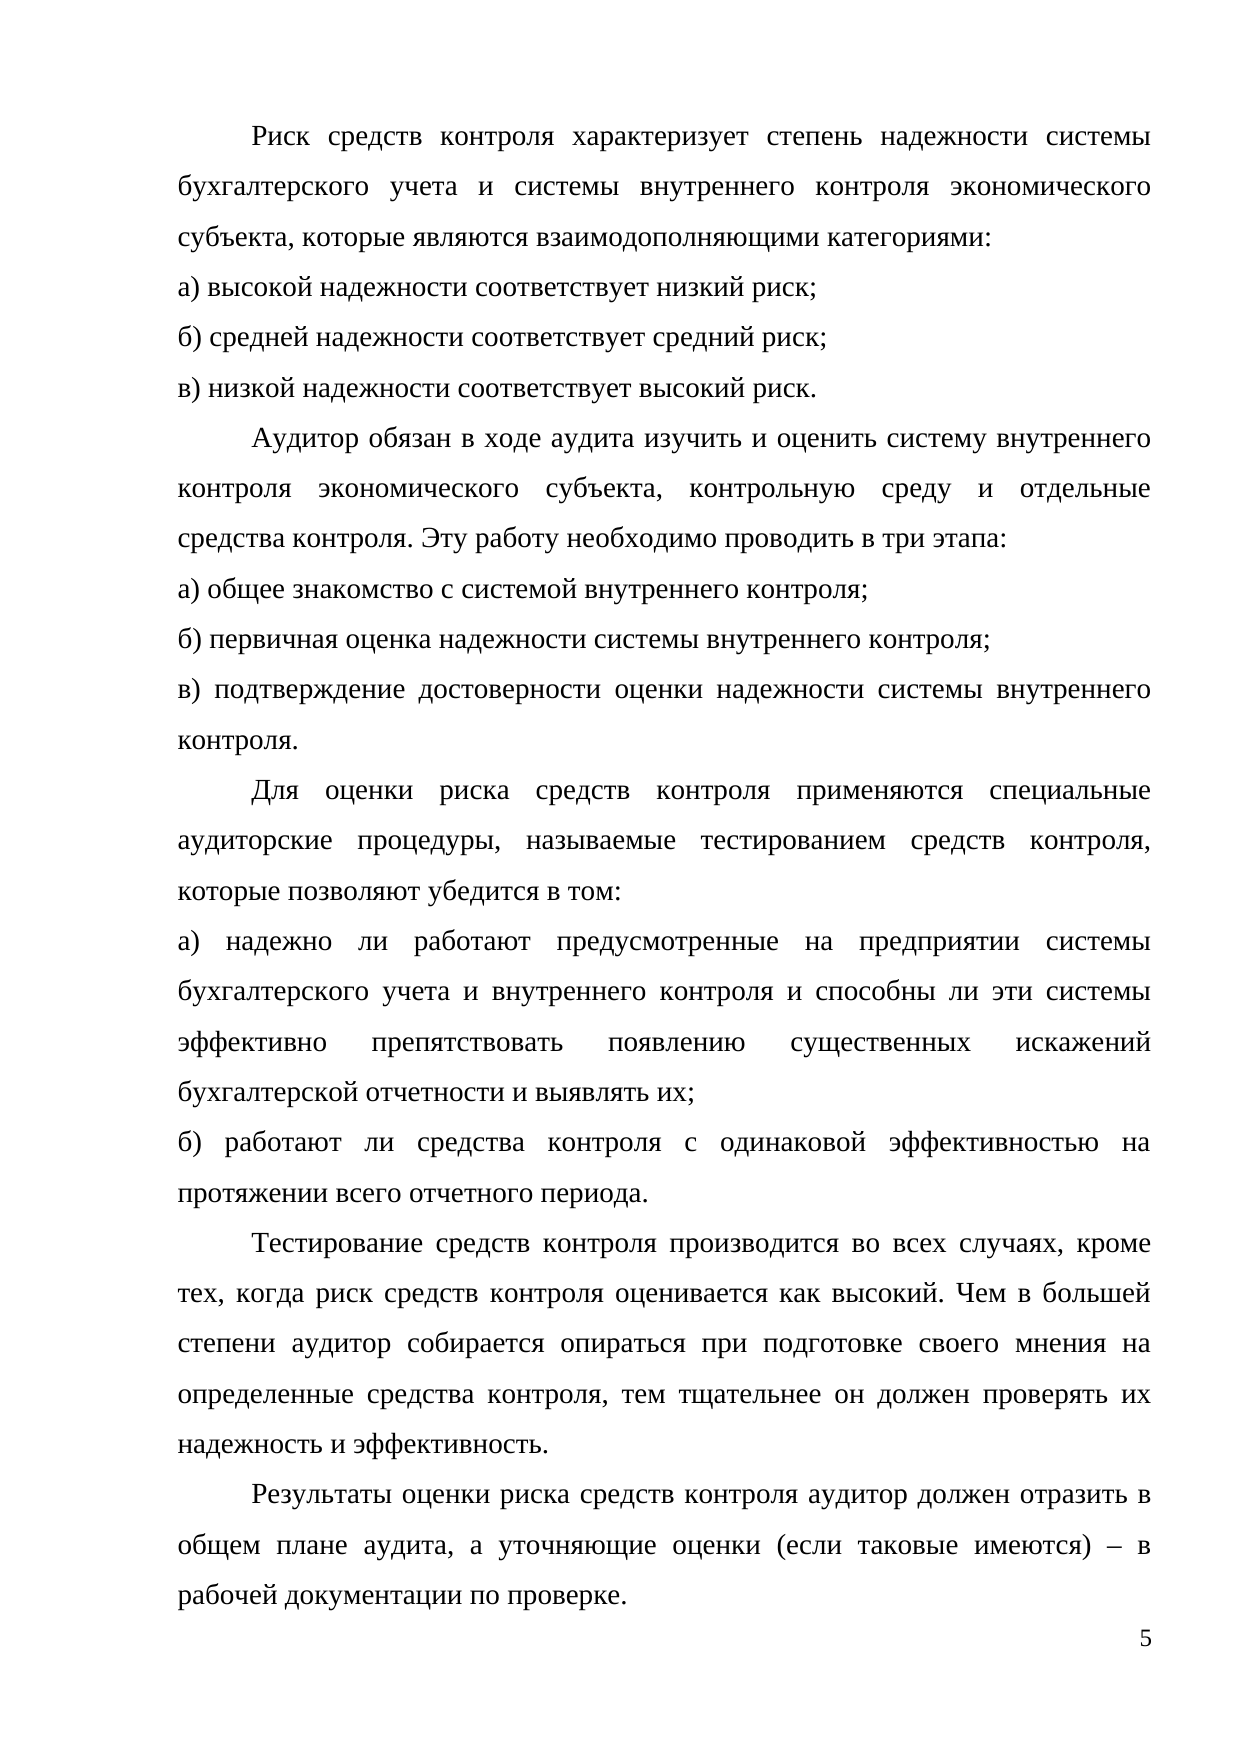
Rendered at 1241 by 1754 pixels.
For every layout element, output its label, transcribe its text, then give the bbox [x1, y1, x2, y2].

text Аудитор обязан в ходе аудита изучить и оценить систему внутреннего контроля экономического субъекта, контрольную среду и отдельные средства контроля. Эту работу необходимо проводить в три этапа: [177, 420, 1152, 554]
text Для оценки риска средств контроля применяются специальные аудиторские процедуры, называемые тестированием средств контроля, которые позволяют убедится в том: [177, 772, 1152, 906]
text б) работают ли средства контроля с одинаковой эффективностью на протяжении всего отчетного периода. [177, 1124, 1152, 1208]
text а) надежно ли работают предусмотренные на предприятии системы бухгалтерского учета и внутреннего контроля и способны ли эти системы эффективно препятствовать появлению существенных искажений бухгалтерской отчетности и выявлять их; [177, 923, 1152, 1108]
text в) подтверждение достоверности оценки надежности системы внутреннего контроля. [177, 672, 1152, 755]
text б) средней надежности соответствует средний риск; [177, 319, 1152, 353]
text Тестирование средств контроля производится во всех случаях, кроме тех, когда риск средств контроля оценивается как высокий. Чем в большей степени аудитор собирается опираться при подготовке своего мнения на определенные средства контроля, тем тщательнее он должен проверять их надежность и эффективность. [177, 1225, 1152, 1460]
text б) первичная оценка надежности системы внутреннего контроля; [177, 621, 1152, 655]
text Результаты оценки риска средств контроля аудитор должен отразить в общем плане аудита, а уточняющие оценки (если таковые имеются) – в рабочей документации по проверке. [177, 1477, 1152, 1611]
text в) низкой надежности соответствует высокий риск. [177, 370, 1152, 403]
text а) высокой надежности соответствует низкий риск; [177, 269, 1152, 303]
text Риск средств контроля характеризует степень надежности системы бухгалтерского учета и системы внутреннего контроля экономического субъекта, которые являются взаимодополняющими категориями: [177, 118, 1152, 252]
text а) общее знакомство с системой внутреннего контроля; [177, 571, 1152, 604]
